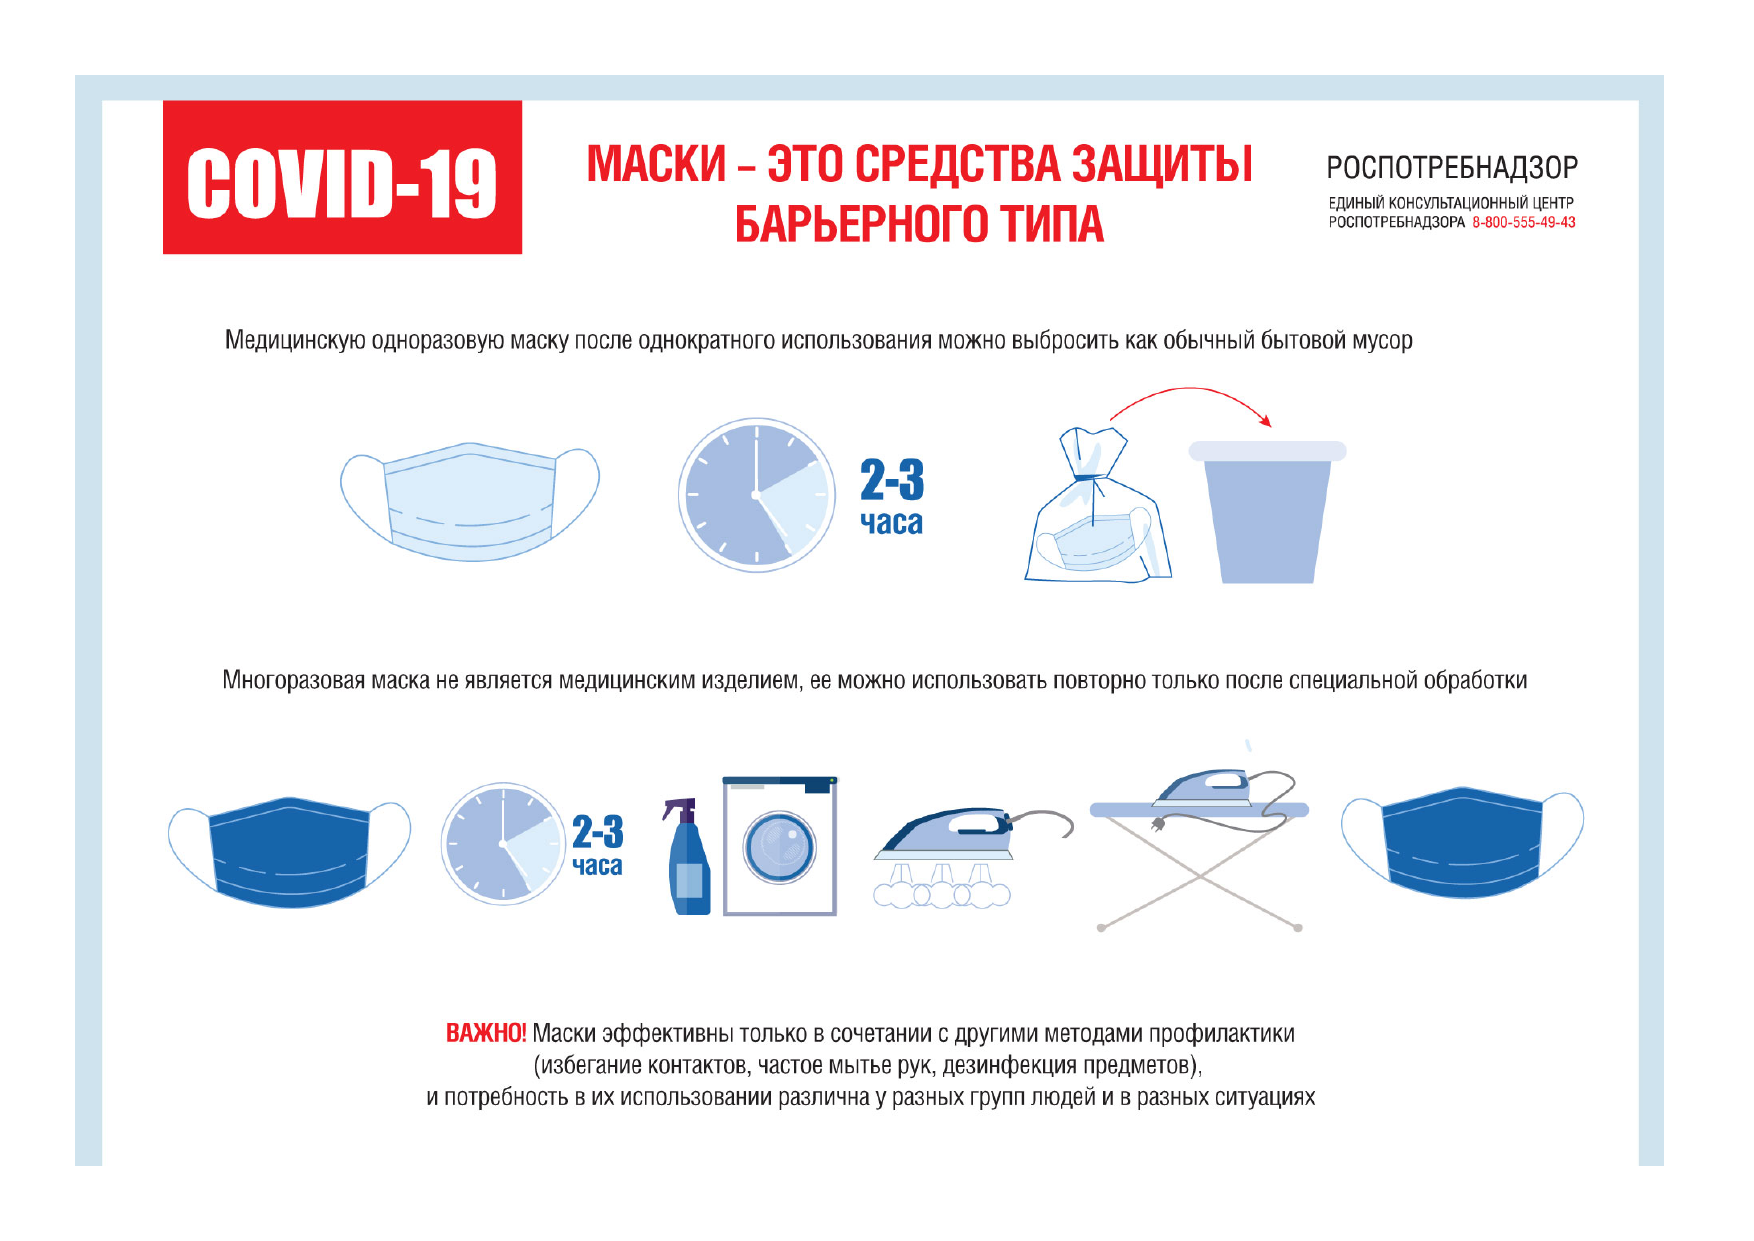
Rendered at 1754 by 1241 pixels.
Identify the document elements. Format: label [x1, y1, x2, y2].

picture [75, 75, 1664, 1166]
